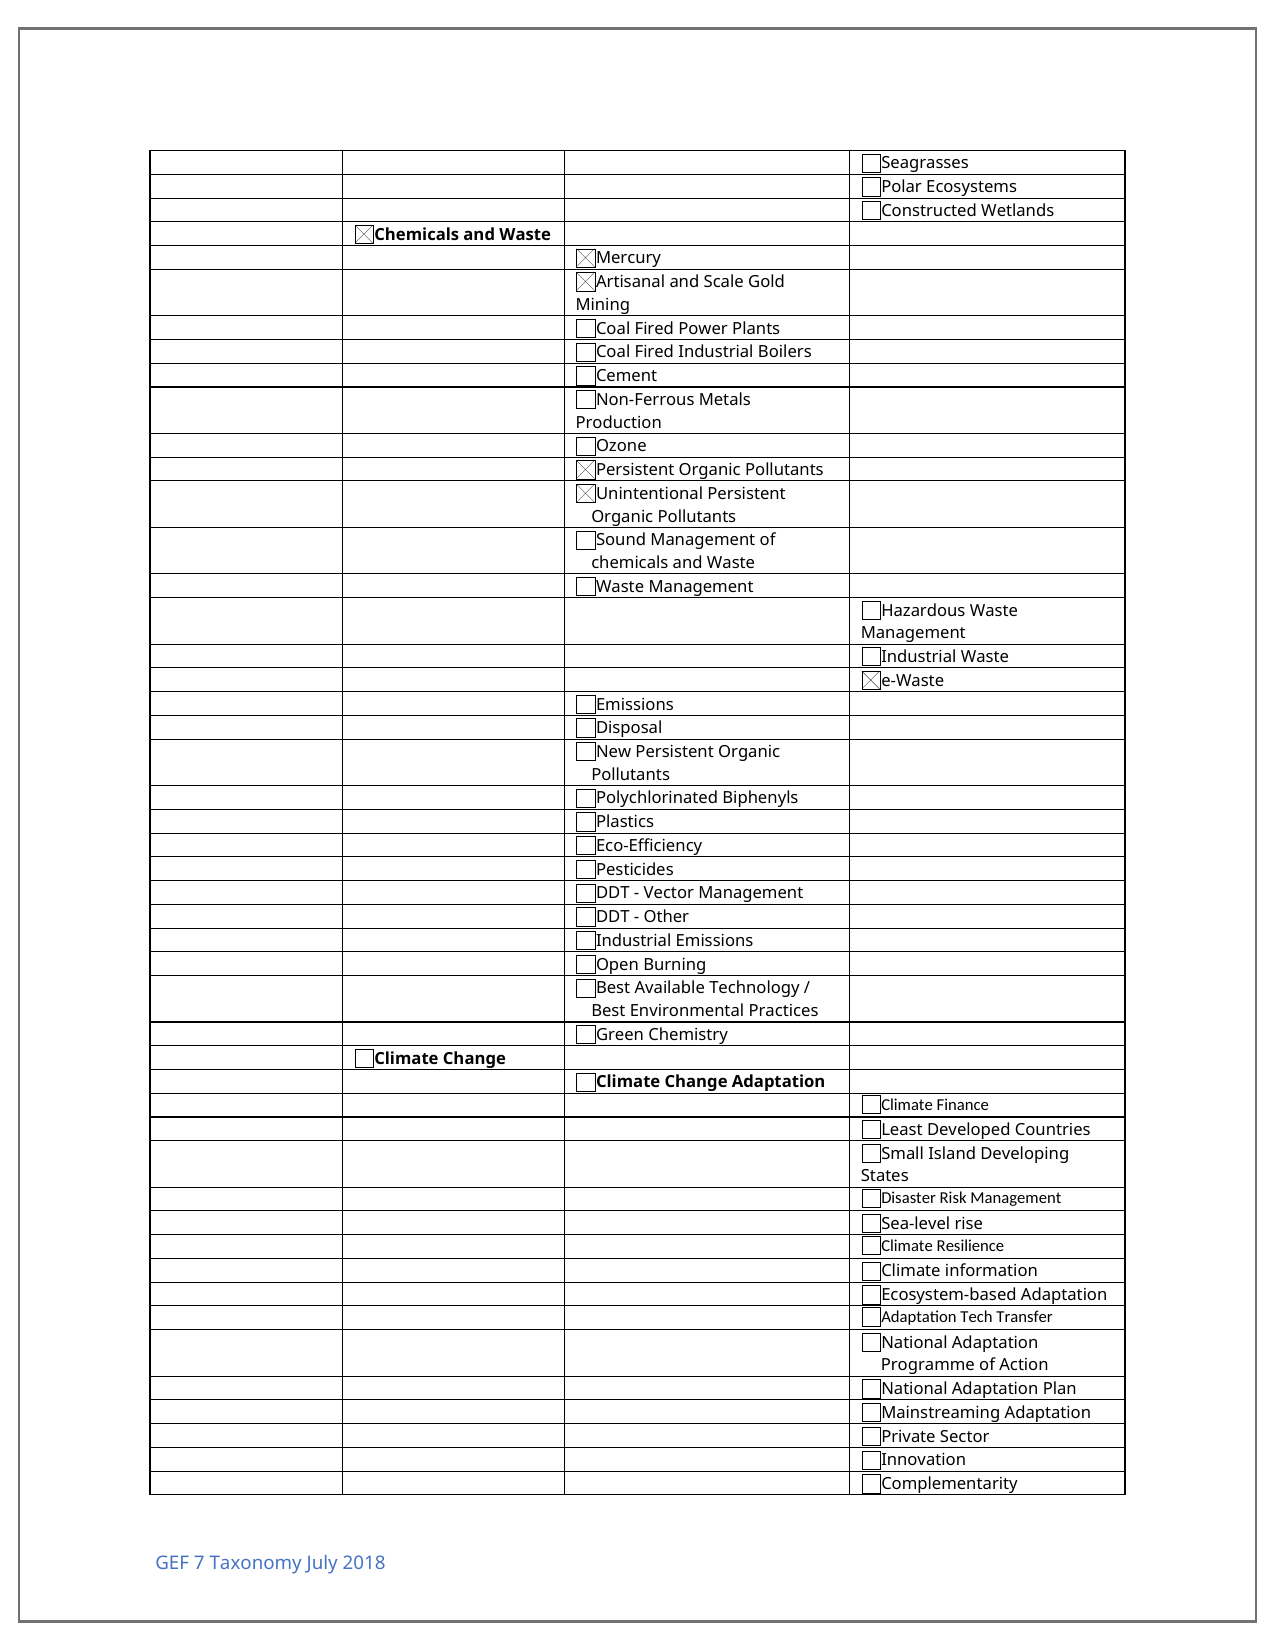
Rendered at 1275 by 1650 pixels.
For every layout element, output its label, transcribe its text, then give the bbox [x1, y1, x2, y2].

table_cell [343, 598, 564, 643]
table_cell [565, 1046, 849, 1069]
table_cell [343, 645, 564, 667]
table_cell [151, 786, 342, 809]
table_cell DDT - Vector Management [565, 881, 849, 904]
table_cell Sound Management of chemicals and Waste [565, 528, 849, 573]
table_cell [565, 1448, 849, 1471]
table_cell [850, 929, 1124, 951]
table_cell Eco-Efficiency [565, 834, 849, 856]
table_cell [565, 1377, 849, 1399]
table_cell Private Sector [850, 1424, 1124, 1447]
table_cell e-Waste [850, 668, 1124, 691]
table_cell [565, 1188, 849, 1210]
table_cell [151, 1211, 342, 1234]
table_cell [343, 1259, 564, 1282]
table_cell Small Island Developing States [850, 1141, 1124, 1187]
table_cell [343, 574, 564, 597]
table_cell [343, 1188, 564, 1210]
table_cell [343, 388, 564, 433]
table_cell [850, 574, 1124, 597]
table_cell [850, 434, 1124, 457]
table_cell Constructed Wetlands [850, 199, 1124, 221]
table_cell [850, 857, 1124, 880]
table_cell [850, 952, 1124, 975]
table_cell Coal Fired Power Plants [565, 316, 849, 339]
table_cell [343, 316, 564, 339]
table_cell [850, 1070, 1124, 1093]
table_cell [343, 1377, 564, 1399]
table_cell [151, 1235, 342, 1258]
table_cell [343, 1141, 564, 1187]
table_cell [151, 1330, 342, 1376]
table_cell [343, 1400, 564, 1423]
table_cell [850, 481, 1124, 527]
table_cell [151, 1046, 342, 1069]
table_cell [151, 528, 342, 573]
table_cell Non-Ferrous Metals Production [565, 388, 849, 433]
table_cell [343, 881, 564, 904]
table_cell [343, 1211, 564, 1234]
table_cell [151, 151, 342, 174]
table_cell Ecosystem-based Adaptation [850, 1283, 1124, 1305]
table_cell New Persistent Organic Pollutants [565, 740, 849, 785]
table_cell [850, 458, 1124, 480]
table_cell [850, 528, 1124, 573]
table_cell [343, 1023, 564, 1045]
table_cell [343, 1118, 564, 1140]
table_cell [850, 905, 1124, 927]
table_cell Climate Change Adaptation [565, 1070, 849, 1093]
table_cell DDT - Other [565, 905, 849, 927]
table_cell [343, 458, 564, 480]
table_cell Industrial Emissions [565, 929, 849, 951]
table_cell Ozone [565, 434, 849, 457]
table_cell [151, 1188, 342, 1210]
table_cell [343, 246, 564, 269]
table_cell [151, 1023, 342, 1045]
table_cell [151, 1424, 342, 1447]
table_cell [151, 434, 342, 457]
table_cell Adaptation Tech Transfer [850, 1306, 1124, 1329]
table_cell [151, 199, 342, 221]
table_cell [850, 364, 1124, 386]
table_cell Polar Ecosystems [850, 175, 1124, 197]
table_cell [850, 340, 1124, 363]
table_cell [565, 151, 849, 174]
table_cell Mercury [565, 246, 849, 269]
table_cell [151, 740, 342, 785]
table_cell [343, 810, 564, 832]
table_cell [343, 786, 564, 809]
table_cell [565, 175, 849, 197]
table_cell [343, 834, 564, 856]
table_cell [151, 222, 342, 245]
table_cell Climate Change [343, 1046, 564, 1069]
table_cell [565, 1306, 849, 1329]
table_cell [343, 976, 564, 1021]
table_cell [151, 388, 342, 433]
table_cell [151, 692, 342, 715]
table_cell [850, 786, 1124, 809]
table_cell [343, 270, 564, 315]
table_cell [850, 810, 1124, 832]
table_cell [850, 270, 1124, 315]
table_cell [565, 1330, 849, 1376]
table_cell National Adaptation Programme of Action [850, 1330, 1124, 1376]
table_cell [151, 1094, 342, 1116]
table_cell [151, 340, 342, 363]
table_cell Waste Management [565, 574, 849, 597]
table_cell [850, 1023, 1124, 1045]
table_cell Innovation [850, 1448, 1124, 1471]
table_cell Disaster Risk Management [850, 1188, 1124, 1210]
table_cell [151, 364, 342, 386]
table_cell [151, 905, 342, 927]
table_cell [151, 1283, 342, 1305]
table_cell [343, 929, 564, 951]
table_cell [151, 175, 342, 197]
table_cell Climate information [850, 1259, 1124, 1282]
table_cell [151, 598, 342, 643]
table_cell [850, 976, 1124, 1021]
table_cell [565, 1118, 849, 1140]
table_cell [343, 364, 564, 386]
table_cell Sea-level rise [850, 1211, 1124, 1234]
table_cell [565, 199, 849, 221]
table_cell [151, 1070, 342, 1093]
table_cell [151, 952, 342, 975]
table_cell [343, 716, 564, 738]
table_cell Least Developed Countries [850, 1118, 1124, 1140]
table_cell [565, 1424, 849, 1447]
table_cell [850, 316, 1124, 339]
table_cell Green Chemistry [565, 1023, 849, 1045]
table_cell Hazardous Waste Management [850, 598, 1124, 643]
table_cell Polychlorinated Biphenyls [565, 786, 849, 809]
table_cell [565, 1211, 849, 1234]
table_cell Best Available Technology / Best Environmental Practices [565, 976, 849, 1021]
table_cell [343, 1424, 564, 1447]
table_cell [343, 1306, 564, 1329]
table_cell [151, 246, 342, 269]
table_cell [151, 881, 342, 904]
table_cell [343, 434, 564, 457]
table_cell [151, 857, 342, 880]
table_cell [343, 528, 564, 573]
table_cell [151, 1306, 342, 1329]
table_cell [151, 1377, 342, 1399]
table_cell [850, 246, 1124, 269]
table_cell [151, 810, 342, 832]
table_cell [151, 976, 342, 1021]
table_cell [565, 1235, 849, 1258]
table_cell [151, 1472, 342, 1494]
table_cell [343, 692, 564, 715]
table_cell Complementarity [850, 1472, 1124, 1494]
table_cell [343, 952, 564, 975]
table_cell Climate Resilience [850, 1235, 1124, 1258]
table_cell [850, 834, 1124, 856]
table_cell [343, 1330, 564, 1376]
table_cell Climate Finance [850, 1094, 1124, 1116]
table_cell [850, 692, 1124, 715]
table_cell [151, 645, 342, 667]
table_cell [565, 1141, 849, 1187]
table_cell Industrial Waste [850, 645, 1124, 667]
table_cell [850, 881, 1124, 904]
table_cell [151, 270, 342, 315]
table_cell [151, 716, 342, 738]
table_cell [565, 1400, 849, 1423]
table_cell [565, 645, 849, 667]
table_cell [565, 1283, 849, 1305]
table_cell [850, 716, 1124, 738]
table_cell [151, 1259, 342, 1282]
table_cell [343, 1094, 564, 1116]
table_cell [151, 481, 342, 527]
table_cell [343, 740, 564, 785]
table_cell Seagrasses [850, 151, 1124, 174]
table_cell [151, 316, 342, 339]
table_cell [151, 1448, 342, 1471]
table_cell [343, 668, 564, 691]
table_cell [151, 458, 342, 480]
table_cell National Adaptation Plan [850, 1377, 1124, 1399]
table_cell Emissions [565, 692, 849, 715]
table_cell Plastics [565, 810, 849, 832]
table_cell [343, 340, 564, 363]
table_cell [850, 1046, 1124, 1069]
table_cell Coal Fired Industrial Boilers [565, 340, 849, 363]
table_cell [343, 175, 564, 197]
table_cell [565, 1259, 849, 1282]
table_cell [565, 598, 849, 643]
table_cell Mainstreaming Adaptation [850, 1400, 1124, 1423]
table_cell [343, 1448, 564, 1471]
table_cell [565, 1472, 849, 1494]
table_cell [343, 857, 564, 880]
table_cell [343, 199, 564, 221]
table_cell [151, 1118, 342, 1140]
table_cell [343, 905, 564, 927]
table_cell [565, 668, 849, 691]
table_cell Cement [565, 364, 849, 386]
table_cell Chemicals and Waste [343, 222, 564, 245]
table_cell [151, 574, 342, 597]
table_cell [565, 1094, 849, 1116]
table_cell [151, 1141, 342, 1187]
table_cell [850, 222, 1124, 245]
table_cell Open Burning [565, 952, 849, 975]
table_cell [850, 740, 1124, 785]
table_cell [850, 388, 1124, 433]
table_cell [343, 1283, 564, 1305]
table_cell [151, 929, 342, 951]
table_cell Persistent Organic Pollutants [565, 458, 849, 480]
table_cell Unintentional Persistent Organic Pollutants [565, 481, 849, 527]
table_cell [151, 668, 342, 691]
table_cell [343, 481, 564, 527]
table_cell Disposal [565, 716, 849, 738]
table_cell Artisanal and Scale Gold Mining [565, 270, 849, 315]
table_cell [151, 1400, 342, 1423]
table_cell [343, 1235, 564, 1258]
table_cell [343, 1472, 564, 1494]
table_cell [565, 222, 849, 245]
table_cell Pesticides [565, 857, 849, 880]
table_cell [343, 151, 564, 174]
table_cell [151, 834, 342, 856]
table_cell [343, 1070, 564, 1093]
